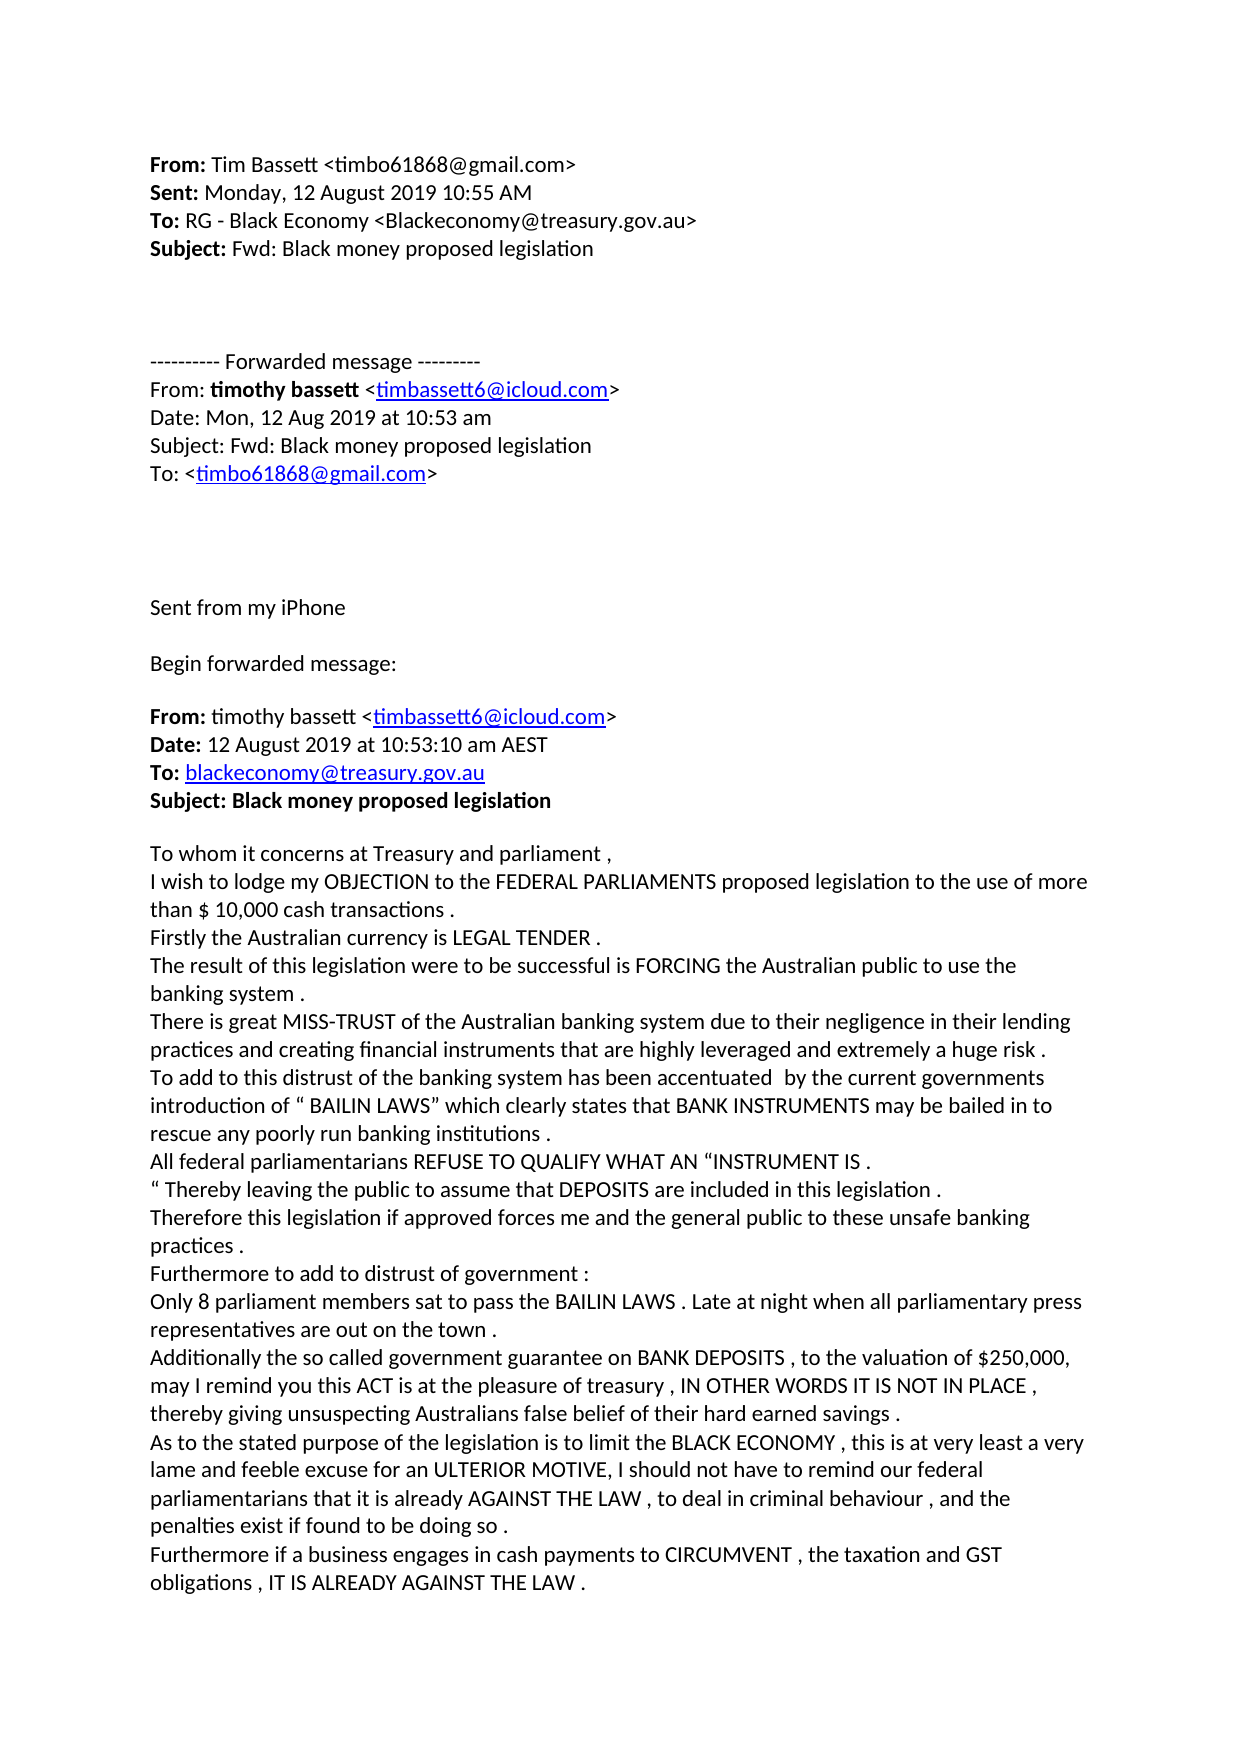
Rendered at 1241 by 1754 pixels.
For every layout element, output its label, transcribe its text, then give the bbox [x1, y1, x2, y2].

text From: Tim Bassett <timbo61868@gmail.com> Sent: Monday, 12 August 2019 10:55 AM To: RG - Black Economy <Blackeconomy@treasury.gov.au> Subject: Fwd: Black money proposed legislation [150, 150, 1090, 262]
text Begin forwarded message: [150, 621, 1090, 677]
text From: timothy bassett <timbassett6@icloud.com> Date: 12 August 2019 at 10:53:10 am AEST To: blackeconomy@treasury.gov.au Subject: Black money proposed legislation [150, 702, 1090, 814]
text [150, 839, 1090, 1596]
text ---------- Forwarded message --------- From: timothy bassett <timbassett6@icloud.com> Date: Mon, 12 Aug 2019 at 10:53 am Subject: Fwd: Black money proposed legislation To: <timbo61868@gmail.com> [150, 347, 1090, 487]
text Sent from my iPhone [150, 593, 1090, 621]
